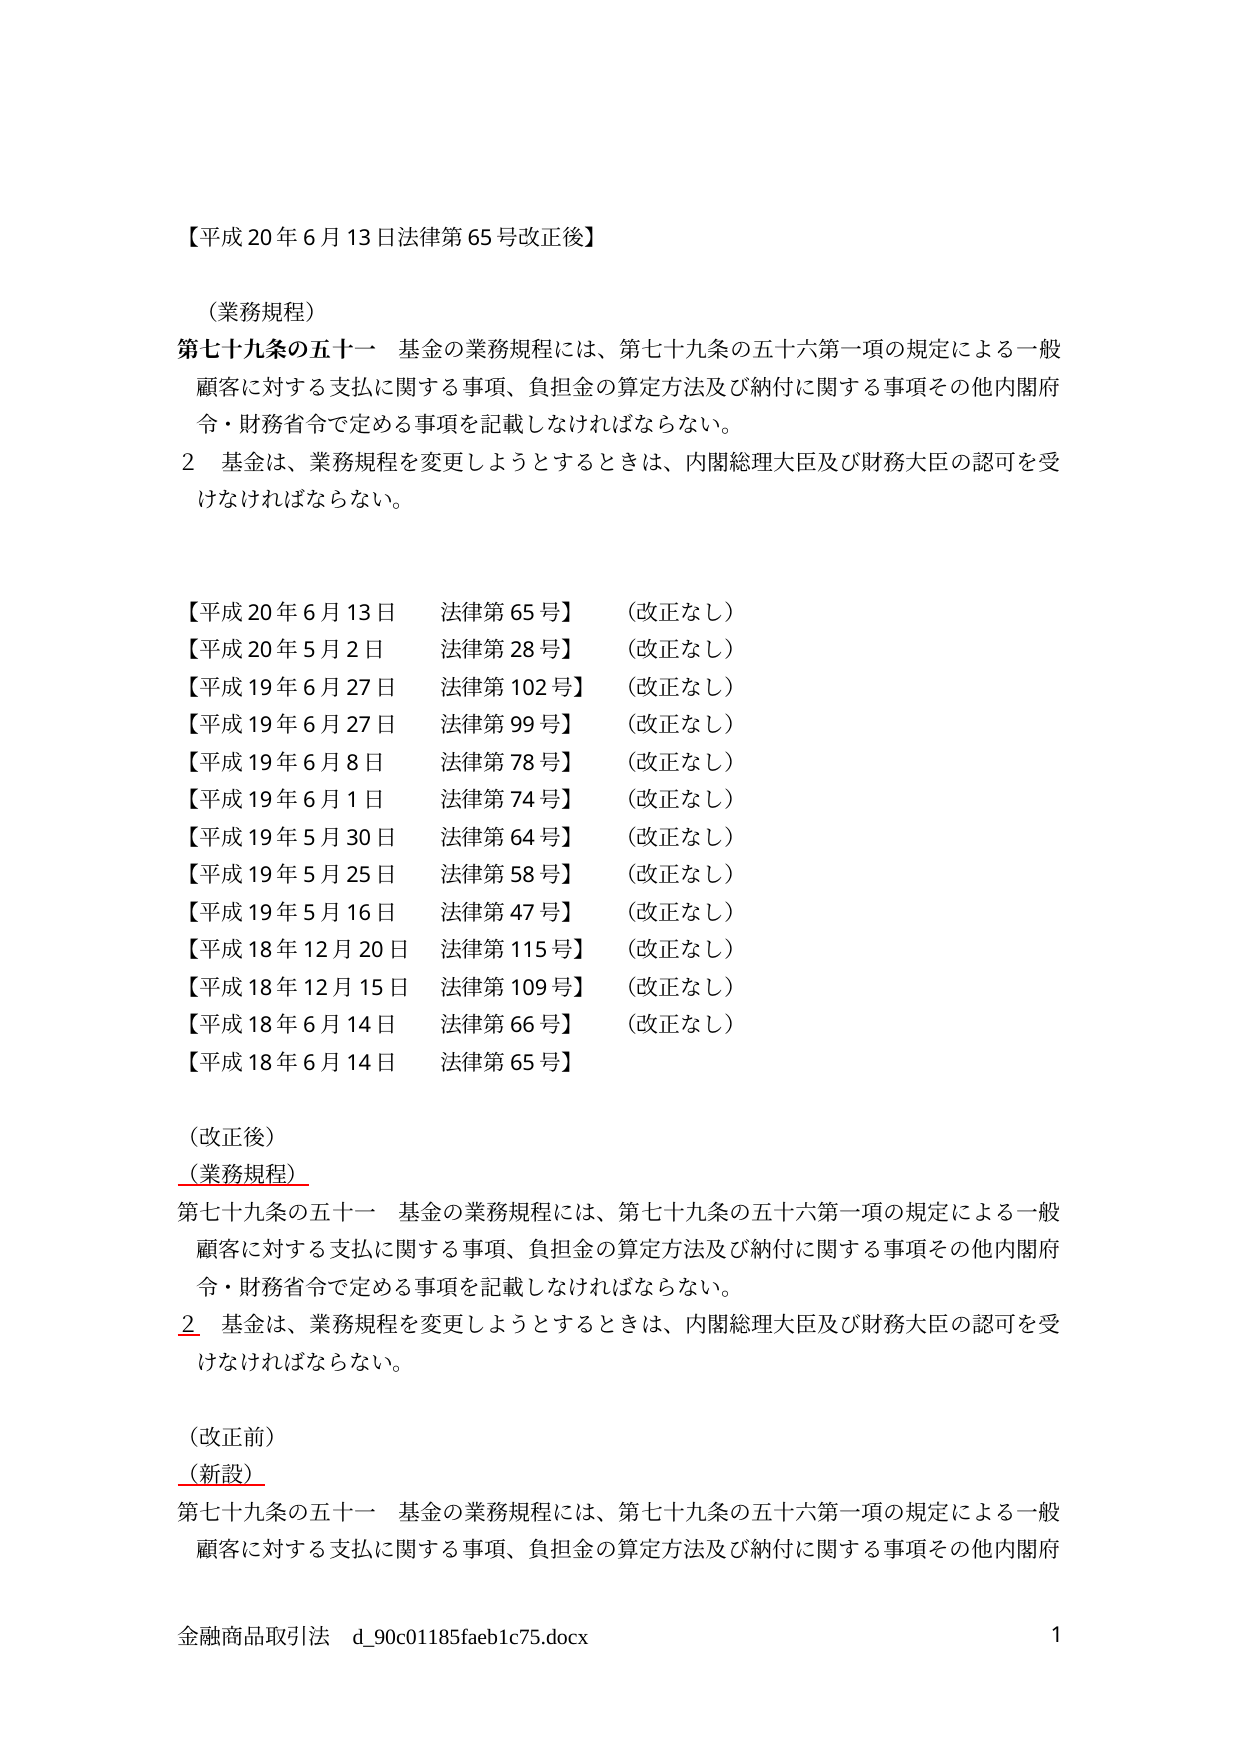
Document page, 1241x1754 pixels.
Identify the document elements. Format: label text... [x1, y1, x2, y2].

text （新設） [177, 1454, 1063, 1492]
text 【平成20年6月13日 法律第65号】 （改正なし） [177, 592, 1063, 629]
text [177, 1492, 1063, 1567]
text 【平成18年12月15日 法律第109号】 （改正なし） [177, 967, 1063, 1004]
text （業務規程） [196, 292, 1063, 329]
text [177, 1304, 1063, 1379]
text 【平成19年6月27日 法律第102号】 （改正なし） [177, 667, 1063, 704]
text （改正前） [177, 1417, 1063, 1454]
text （業務規程） [177, 1154, 1063, 1192]
text 【平成19年5月16日 法律第47号】 （改正なし） [177, 892, 1063, 929]
text 【平成18年6月14日 法律第65号】 [177, 1042, 1063, 1079]
text 【平成19年5月25日 法律第58号】 （改正なし） [177, 854, 1063, 892]
text 【平成19年5月30日 法律第64号】 （改正なし） [177, 817, 1063, 854]
text 第七十九条の五十一 基金の業務規程には、第七十九条の五十六第一項の規定による一般顧客に対する支払に関する事項、負担金の算定方法及び納付に関する事項その他内閣府令・財務省令で定める事項を記載しなければならない。 [177, 1192, 1063, 1304]
text 【平成18年6月14日 法律第66号】 （改正なし） [177, 1004, 1063, 1042]
text 【平成20年6月13日法律第65号改正後】 [177, 217, 1063, 254]
text 【平成19年6月1日 法律第74号】 （改正なし） [177, 779, 1063, 817]
text 【平成20年5月2日 法律第28号】 （改正なし） [177, 629, 1063, 667]
text ２ 基金は、業務規程を変更しようとするときは、内閣総理大臣及び財務大臣の認可を受けなければならない。 [177, 442, 1063, 517]
text （改正後） [177, 1117, 1063, 1154]
text 【平成19年6月8日 法律第78号】 （改正なし） [177, 742, 1063, 779]
text 【平成19年6月27日 法律第99号】 （改正なし） [177, 704, 1063, 742]
text 【平成18年12月20日 法律第115号】 （改正なし） [177, 929, 1063, 967]
text 第七十九条の五十一 基金の業務規程には、第七十九条の五十六第一項の規定による一般顧客に対する支払に関する事項、負担金の算定方法及び納付に関する事項その他内閣府令・財務省令で定める事項を記載しなければならない。 [177, 329, 1063, 442]
